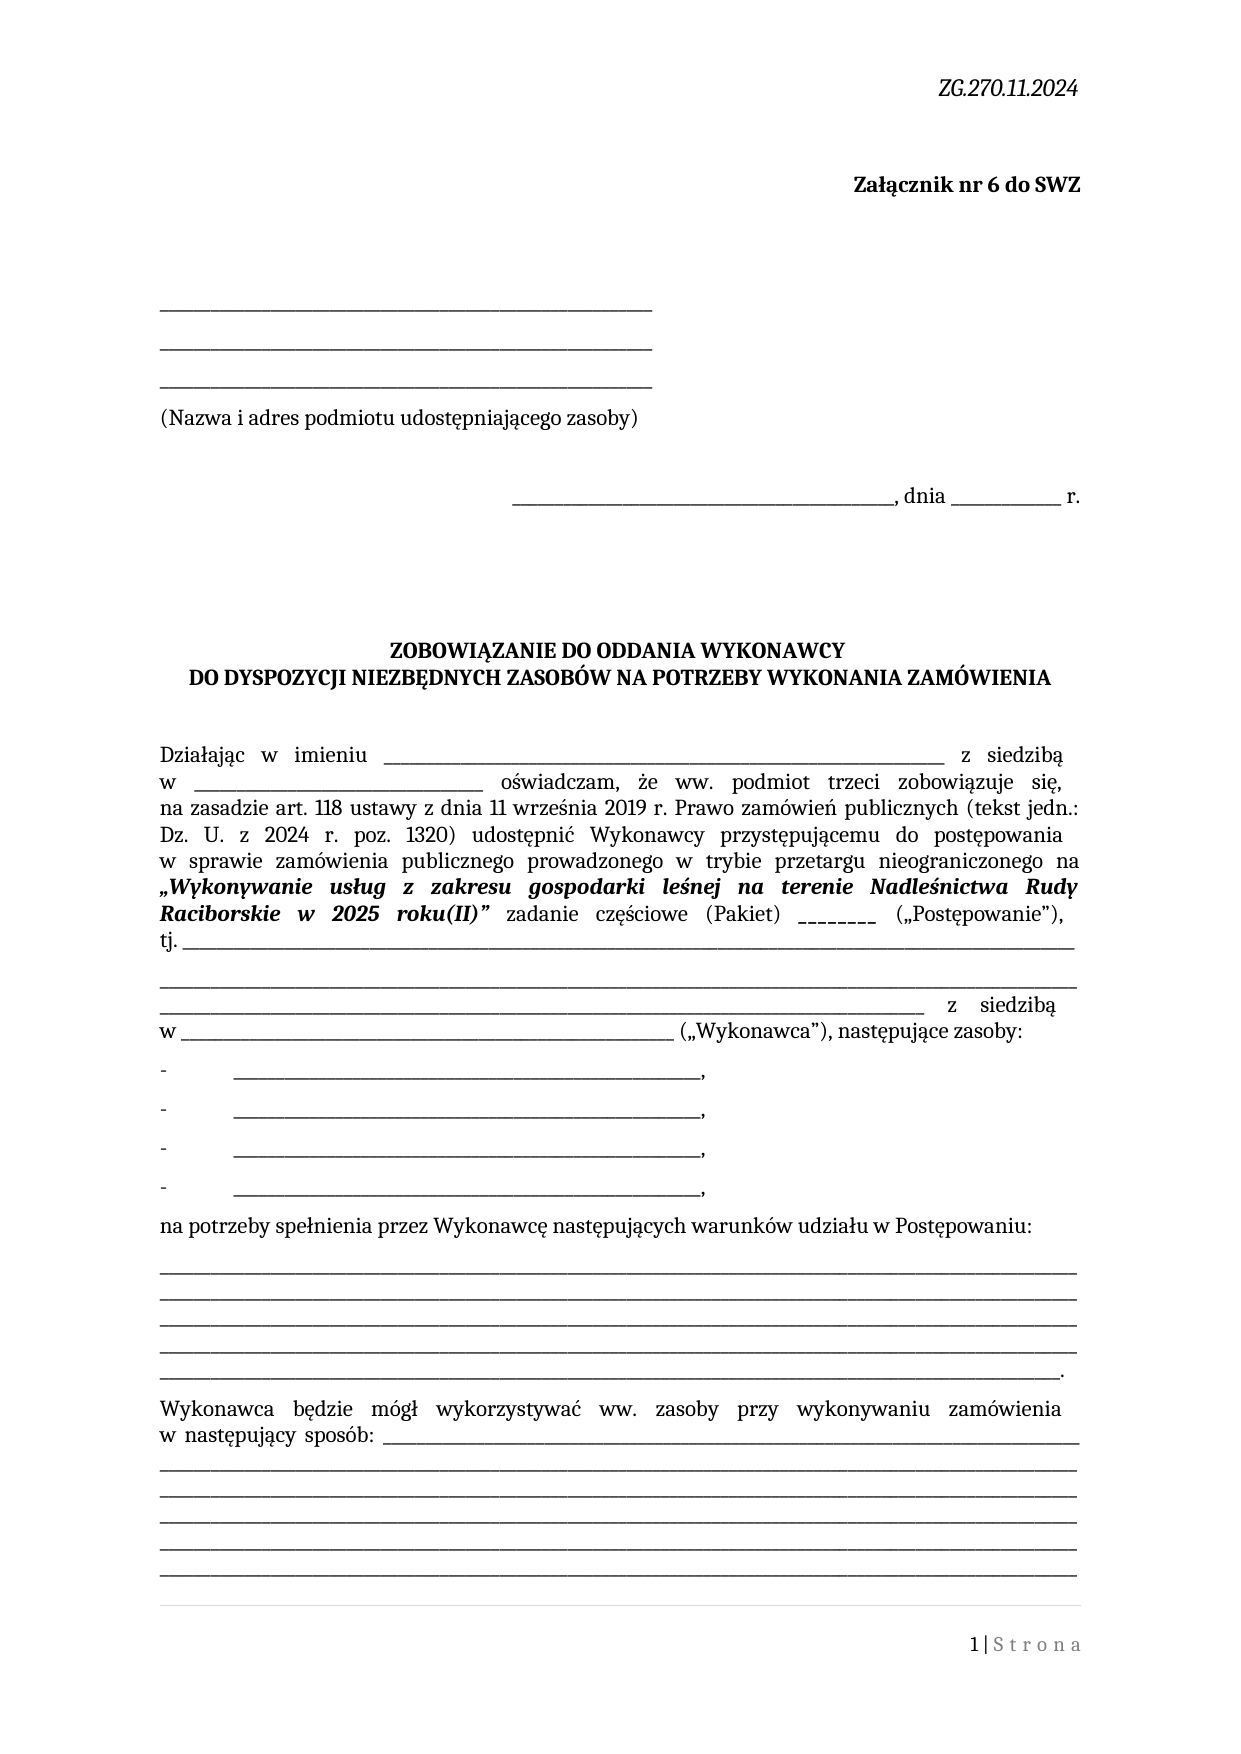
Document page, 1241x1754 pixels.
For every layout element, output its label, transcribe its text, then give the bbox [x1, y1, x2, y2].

text - _______________________________________________________, [159, 1096, 1081, 1122]
text _____________________________________________, dnia _____________ r. [159, 483, 1081, 509]
text - _______________________________________________________, [159, 1057, 1081, 1083]
text __________________________________________________________ [159, 366, 1081, 393]
text __________________________________________________________________________________________________________________________________________________________________________________________________________________________________________________________________________________________________________________________________________________________________________________________________________________________________________________________________________________________________________________________________________________________. [159, 1251, 1081, 1383]
text ZOBOWIĄZANIE DO ODDANIA WYKONAWCY DO DYSPOZYCJI NIEZBĘDNYCH ZASOBÓW NA POTRZEBY WYKONANIA ZAMÓWIENIA [159, 638, 1081, 691]
text na potrzeby spełnienia przez Wykonawcę następujących warunków udziału w Postępowaniu: [159, 1213, 1081, 1239]
text Załącznik nr 6 do SWZ [159, 172, 1081, 198]
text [159, 1396, 1081, 1580]
text (Nazwa i adres podmiotu udostępniającego zasoby) [159, 405, 1081, 431]
text ______________________________________________________________________________________________________________________________________________________________________________________________________ z siedzibą w __________________________________________________________ („Wykonawca”), następujące zasoby: [159, 966, 1081, 1045]
text - _______________________________________________________, [159, 1174, 1081, 1200]
text Działając w imieniu __________________________________________________________________ z siedzibą w __________________________________ oświadczam, że ww. podmiot trzeci zobowiązuje się, na zasadzie art. 118 ustawy z dnia 11 września 2019 r. Prawo zamówień publicznych (tekst jedn.: Dz. U. z 2024 r. poz. 1320) udostępnić Wykonawcy przystępującemu do postępowania w sprawie zamówienia publicznego prowadzonego w trybie przetargu nieograniczonego na „Wykonywanie usług z zakresu gospodarki leśnej na terenie Nadleśnictwa Rudy Raciborskie w 2025 roku(II)” zadanie częściowe (Pakiet) ________ („Postępowanie”), tj. _________________________________________________________________________________________________________ [159, 742, 1081, 953]
text - _______________________________________________________, [159, 1135, 1081, 1161]
text __________________________________________________________ [159, 327, 1081, 354]
text __________________________________________________________ [159, 288, 1081, 315]
